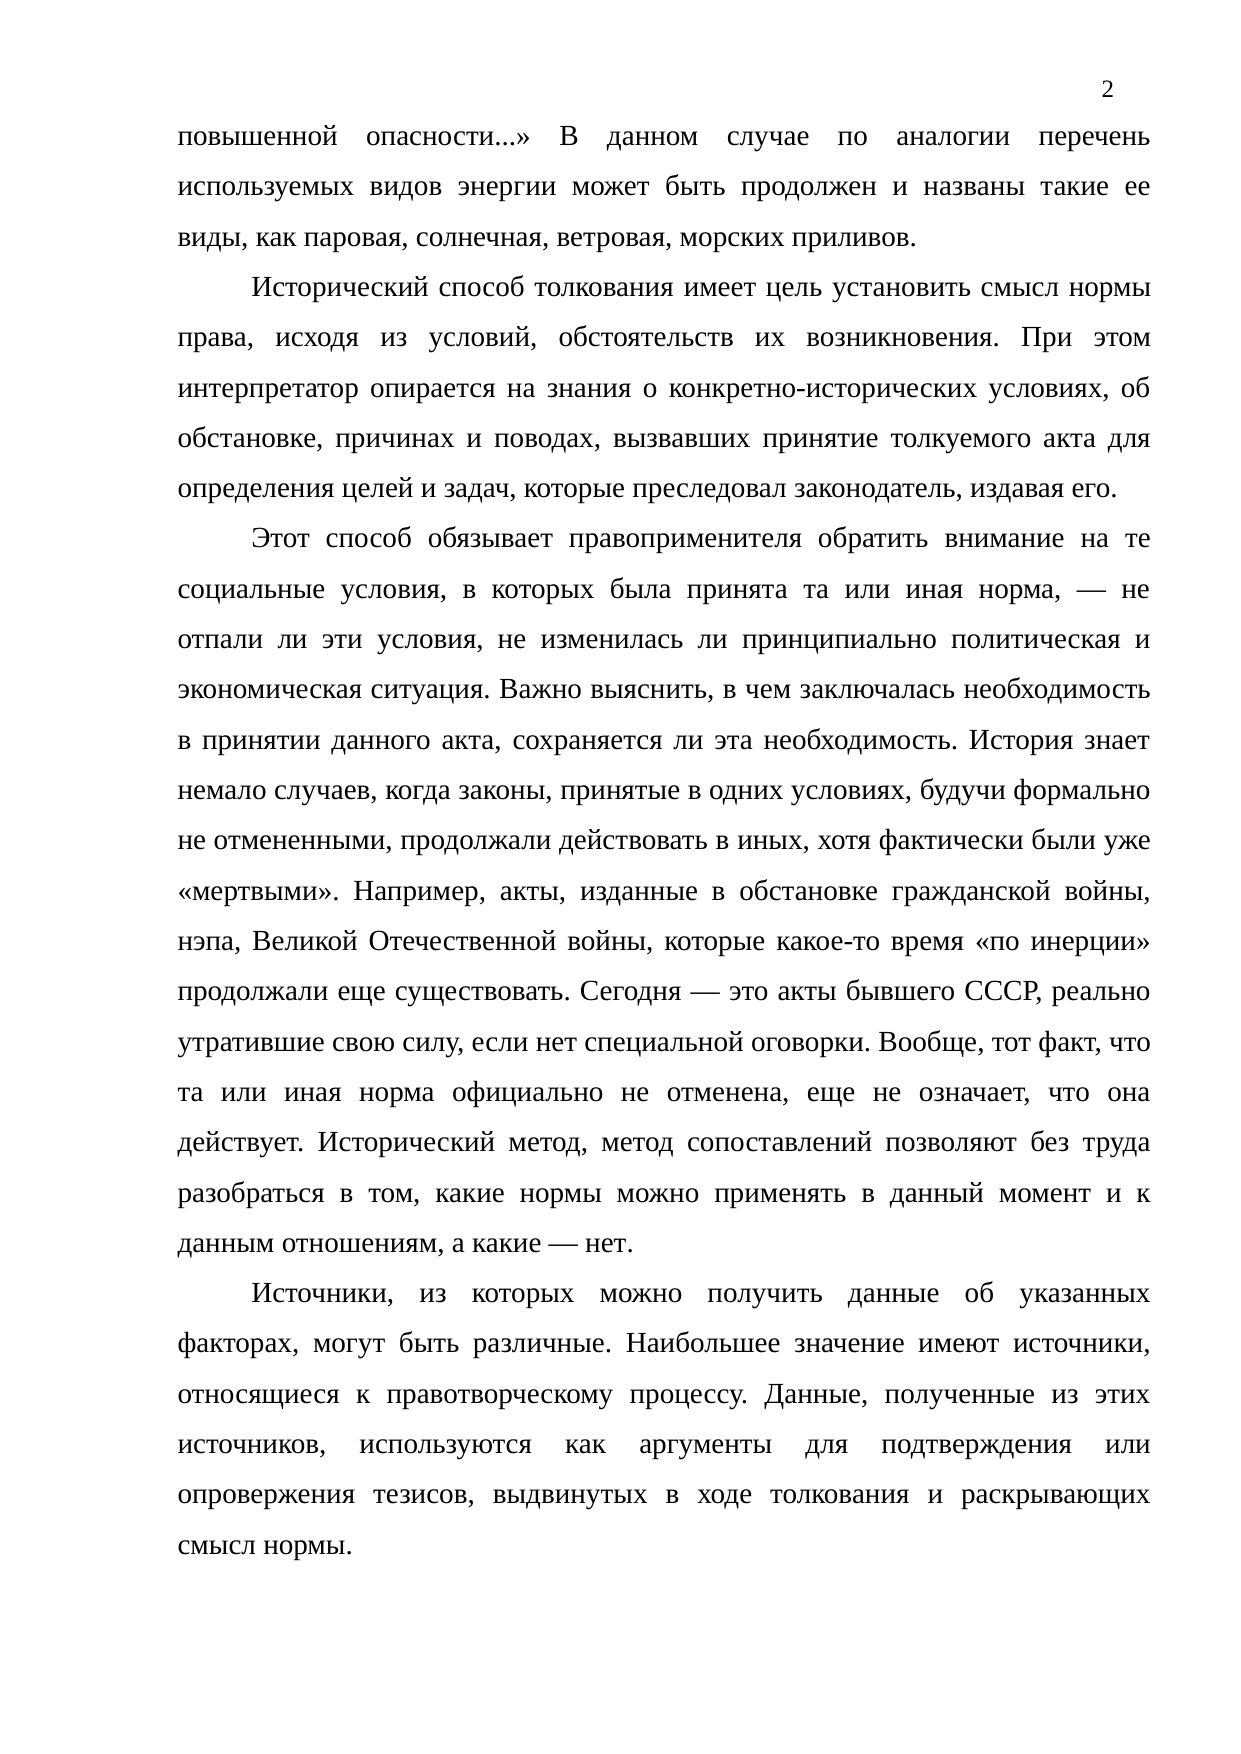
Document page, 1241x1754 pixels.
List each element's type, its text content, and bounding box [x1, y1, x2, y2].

text Исторический способ толкования имеет цель установить смысл нормы права, исходя из условий, обстоятельств их возникновения. При этом интерпретатор опирается на знания о конкретно-исторических условиях, об обстановке, причинах и поводах, вызвавших принятие толкуемого акта для определения целей и задач, которые преследовал законодатель, издавая его. [177, 269, 1152, 504]
text Источники, из которых можно получить данные об указанных факторах, могут быть различные. Наибольшее значение имеют источники, относящиеся к правотворческому процессу. Данные, полученные из этих источников, используются как аргументы для подтверждения или опровержения тезисов, выдвинутых в ходе толкования и раскрывающих смысл нормы. [177, 1275, 1152, 1560]
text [177, 118, 1152, 252]
text Этот способ обязывает правоприменителя обратить внимание на те социальные условия, в которых была принята та или иная норма, — не отпали ли эти условия, не изменилась ли принципиально политическая и экономическая ситуация. Важно выяснить, в чем заключалась необходимость в принятии данного акта, сохраняется ли эта необходимость. История знает немало случаев, когда законы, принятые в одних условиях, будучи формально не отмененными, продолжали действовать в иных, хотя фактически были уже «мертвыми». Например, акты, изданные в обстановке гражданской войны, нэпа, Великой Отечественной войны, которые какое-то время «по инерции» продолжали еще существовать. Сегодня — это акты бывшего СССР, реально утратившие свою силу, если нет специальной оговорки. Вообще, тот факт, что та или иная норма официально не отменена, еще не означает, что она действует. Исторический метод, метод сопоставлений позволяют без труда разобраться в том, какие нормы можно применять в данный момент и к данным отношениям, а какие — нет. [177, 521, 1152, 1258]
